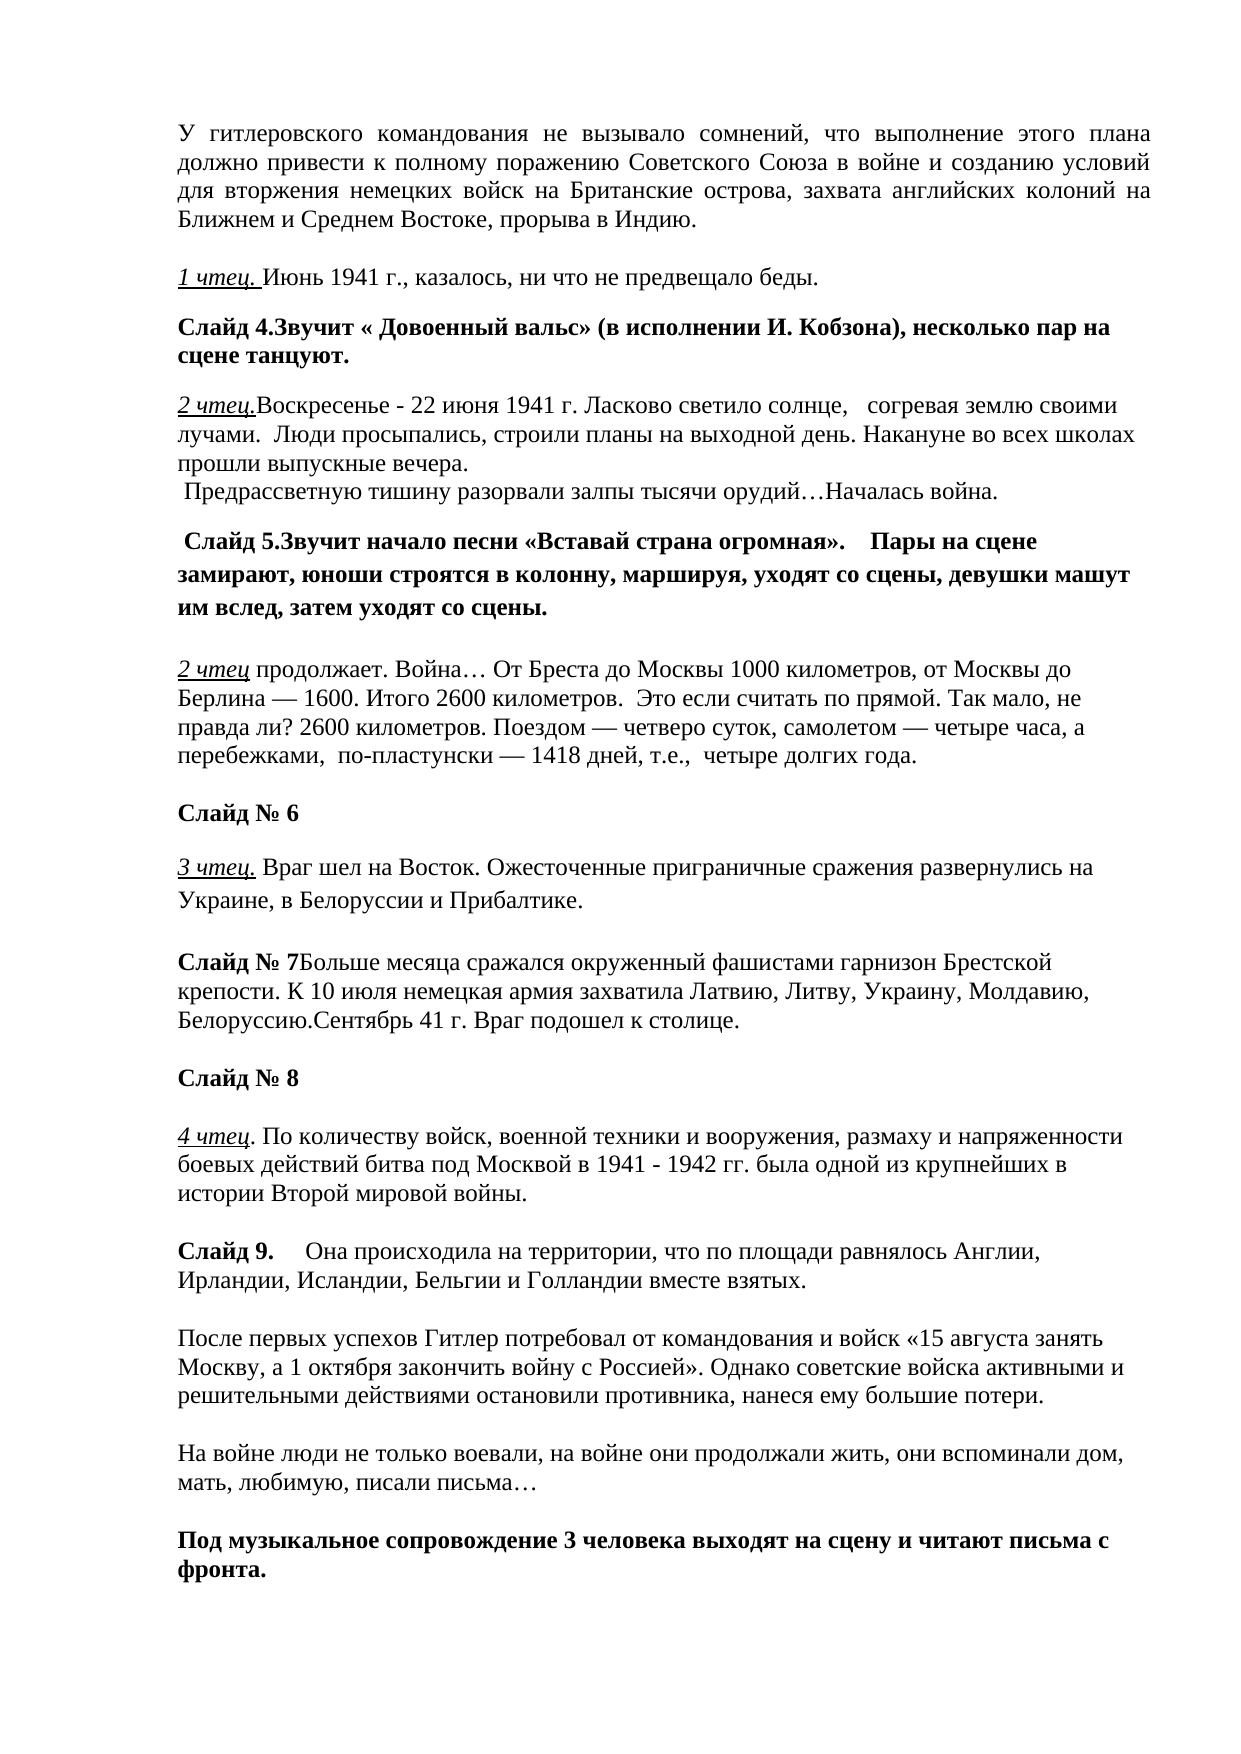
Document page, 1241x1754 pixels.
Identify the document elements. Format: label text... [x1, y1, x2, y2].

text После первых успехов Гитлер потребовал от командования и войск «15 августа занять Москву, а 1 октября закончить войну с Россией». Однако советские войска активными и решительными действиями остановили противника, нанеся ему большие потери. [177, 1323, 1152, 1409]
text На войне люди не только воевали, на войне они продолжали жить, они вспоминали дом, мать, любимую, писали письма… [177, 1438, 1152, 1496]
text У гитлеровского командования не вызывало сомнений, что выполнение этого плана должно привести к полному поражению Советского Союза в войне и созданию условий для вторжения немецких войск на Британские острова, захвата английских колоний на Ближнем и Среднем Востоке, прорыва в Индию. [177, 118, 1152, 233]
text Слайд № 6 [177, 798, 1152, 827]
text 2 чтец.Воскресенье - 22 июня 1941 г. Ласково светило солнце, согревая землю своими лучами. Люди просыпались, строили планы на выходной день. Накануне во всех школах прошли выпускные вечера. Предрассветную тишину разорвали залпы тысячи орудий…Началась война. [177, 390, 1152, 505]
text Слайд № 7Больше месяца сражался окруженный фашистами гарнизон Брестской крепости. К 10 июля немецкая армия захватила Латвию, Литву, Украину, Молдавию, Белоруссию.Сентябрь 41 г. Враг подошел к столице. [177, 947, 1152, 1034]
text Слайд 5.Звучит начало песни «Вставай страна огромная». Пары на сцене замирают, юноши строятся в колонну, маршируя, уходят со сцены, девушки машут им вслед, затем уходят со сцены. [177, 526, 1152, 621]
text 2 чтец продолжает. Война… От Бреста до Москвы , от Москвы до Берлина — 1600. Итого . Это если считать по прямой. Так мало, не правда ли? . Поездом — четверо суток, самолетом — четыре часа, а перебежками, по-пластунски — 1418 дней, т.е., четыре долгих года. [177, 654, 1152, 769]
text Под музыкальное сопровождение 3 человека выходят на сцену и читают письма с фронта. [177, 1525, 1152, 1582]
text 1 чтец. Июнь 1941 г., казалось, ни что не предвещало беды. [177, 262, 1152, 291]
text Слайд 9. Она происходила на территории, что по площади равнялось Англии, Ирландии, Исландии, Бельгии и Голландии вместе взятых. [177, 1236, 1152, 1294]
text Слайд № 8 [177, 1063, 1152, 1092]
text 3 чтец. Враг шел на Восток. Ожесточенные приграничные сражения развернулись на Украине, в Белоруссии и Прибалтике. [177, 852, 1152, 914]
text Слайд 4.Звучит « Довоенный вальс» (в исполнении И. Кобзона), несколько пар на сцене танцуют. [177, 312, 1152, 369]
text 4 чтец. По количеству войск, военной техники и вооружения, размаху и напряженности боевых действий битва под Москвой в 1941 - 1942 гг. была одной из крупнейших в истории Второй мировой войны. [177, 1121, 1152, 1207]
